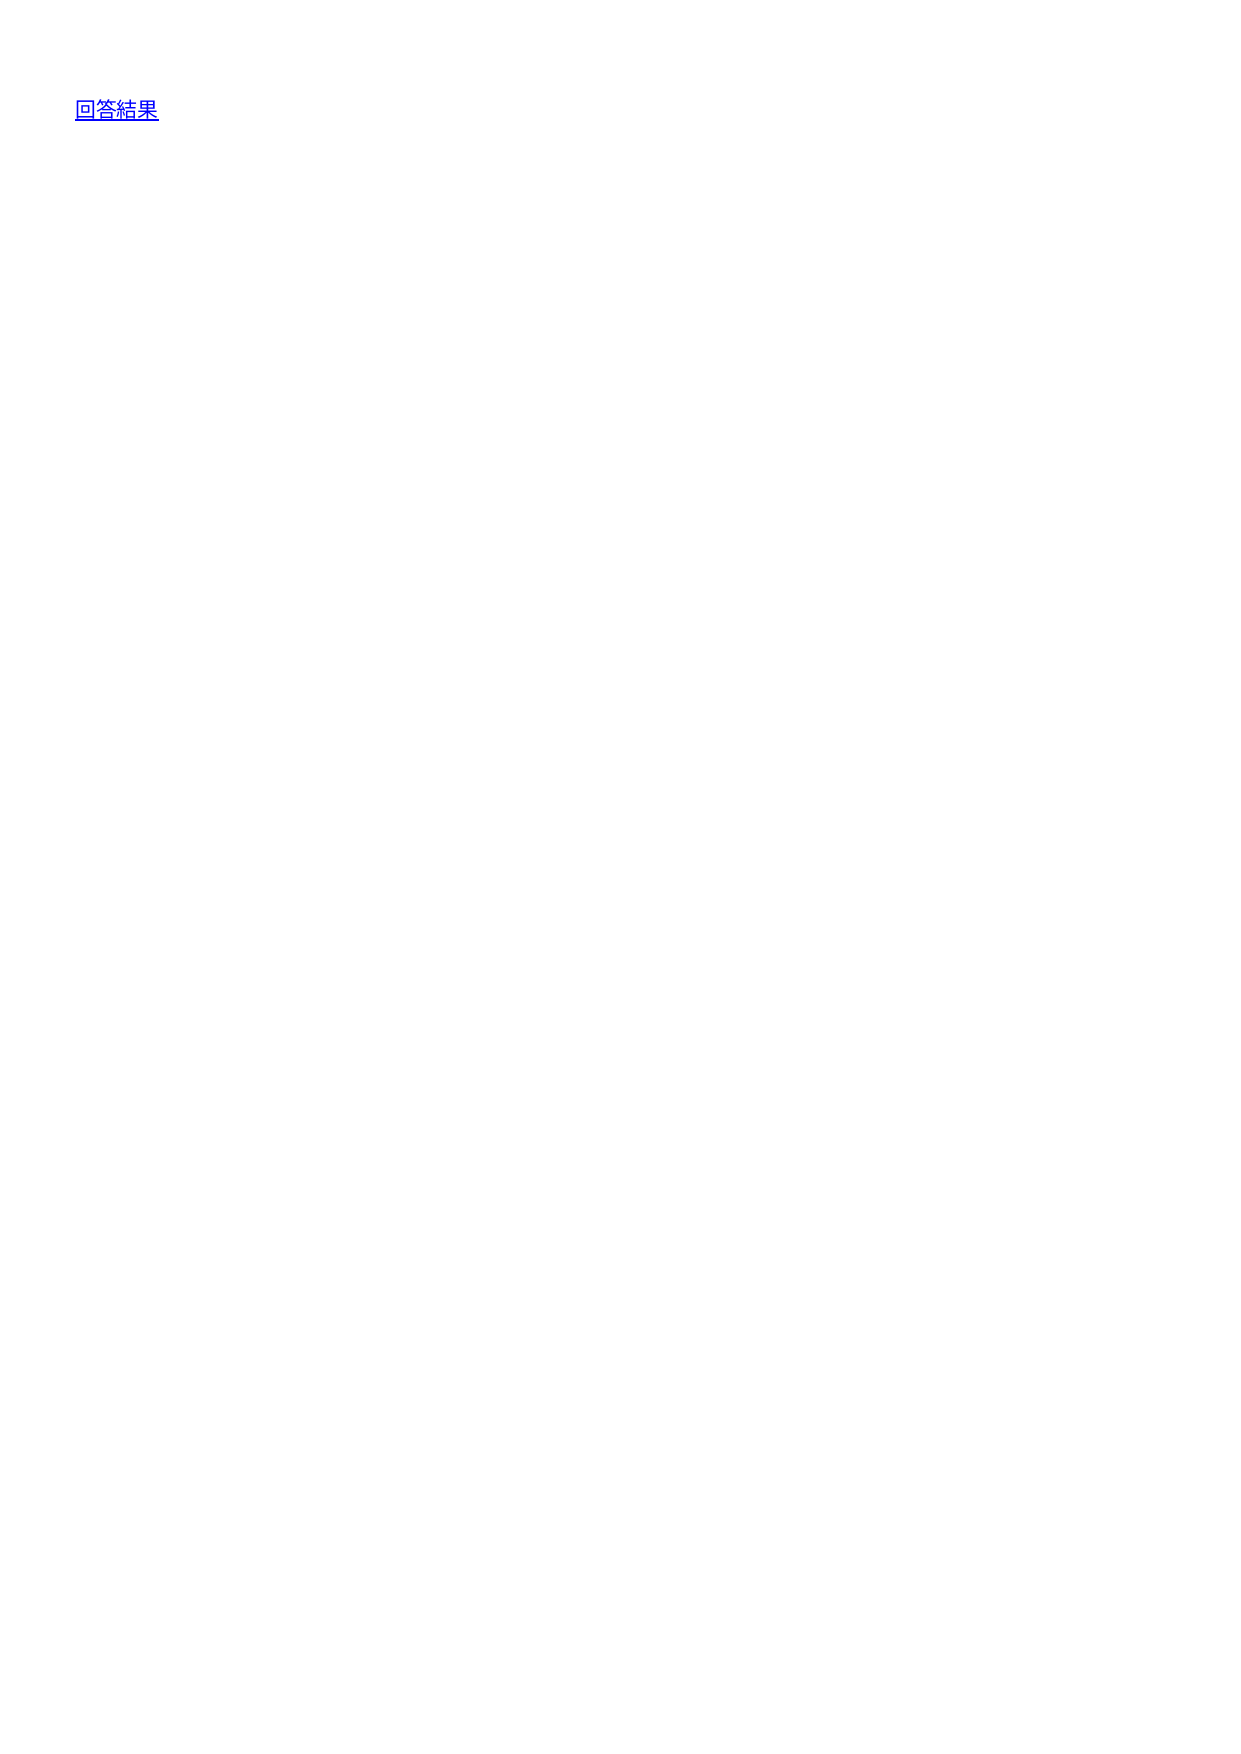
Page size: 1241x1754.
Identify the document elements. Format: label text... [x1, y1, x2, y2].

text 回答結果 [75, 89, 1165, 127]
